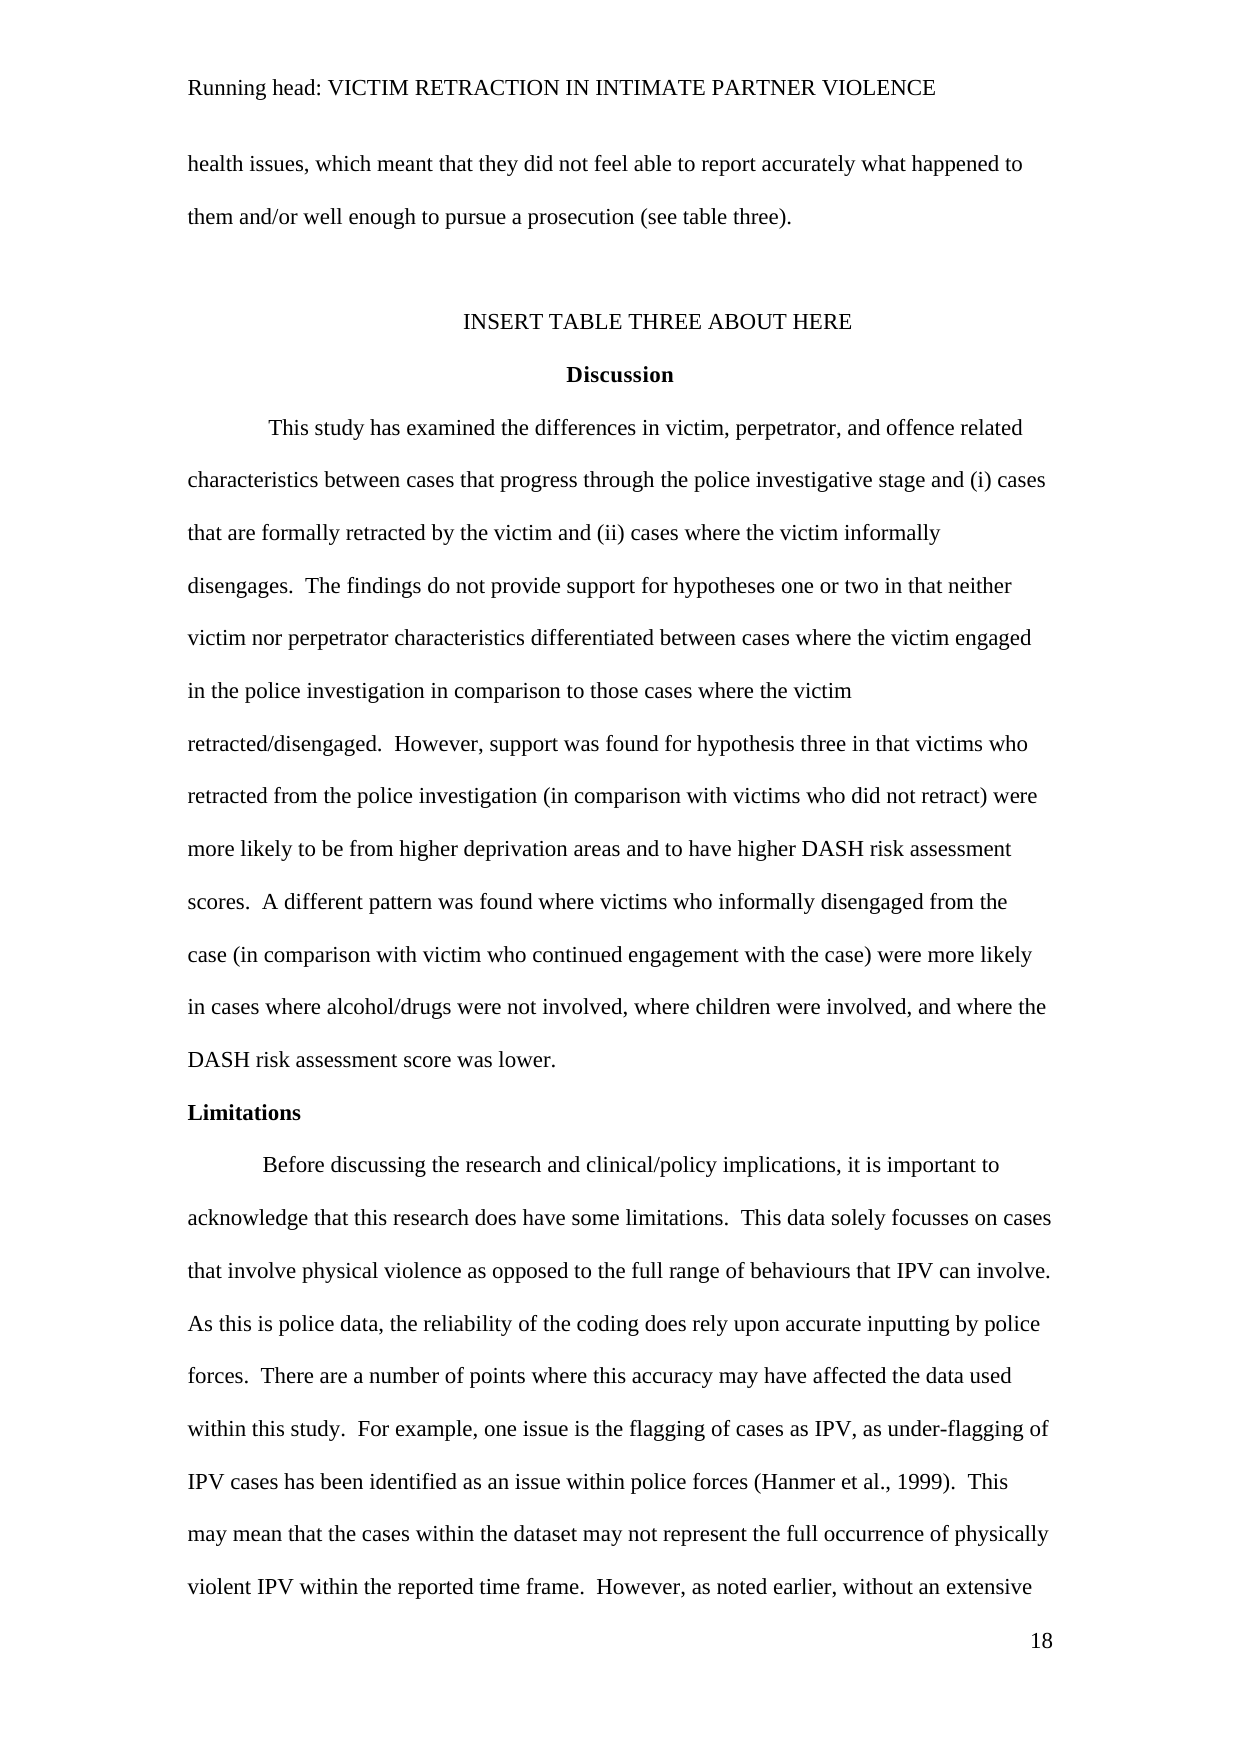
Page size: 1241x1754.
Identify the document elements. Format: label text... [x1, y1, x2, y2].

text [187, 1151, 1053, 1599]
subtitle Discussion [187, 361, 1053, 387]
subtitle Limitations [187, 1099, 1053, 1125]
text This study has examined the differences in victim, perpetrator, and offence related characteristics between cases that progress through the police investigative stage and (i) cases that are formally retracted by the victim and (ii) cases where the victim informally disengages. The findings do not provide support for hypotheses one or two in that neither victim nor perpetrator characteristics differentiated between cases where the victim engaged in the police investigation in comparison to those cases where the victim retracted/disengaged. However, support was found for hypothesis three in that victims who retracted from the police investigation (in comparison with victims who did not retract) were more likely to be from higher deprivation areas and to have higher DASH risk assessment scores. A different pattern was found where victims who informally disengaged from the case (in comparison with victim who continued engagement with the case) were more likely in cases where alcohol/drugs were not involved, where children were involved, and where the DASH risk assessment score was lower. [187, 413, 1053, 1072]
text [187, 150, 1053, 229]
text INSERT TABLE THREE ABOUT HERE [187, 308, 1053, 334]
